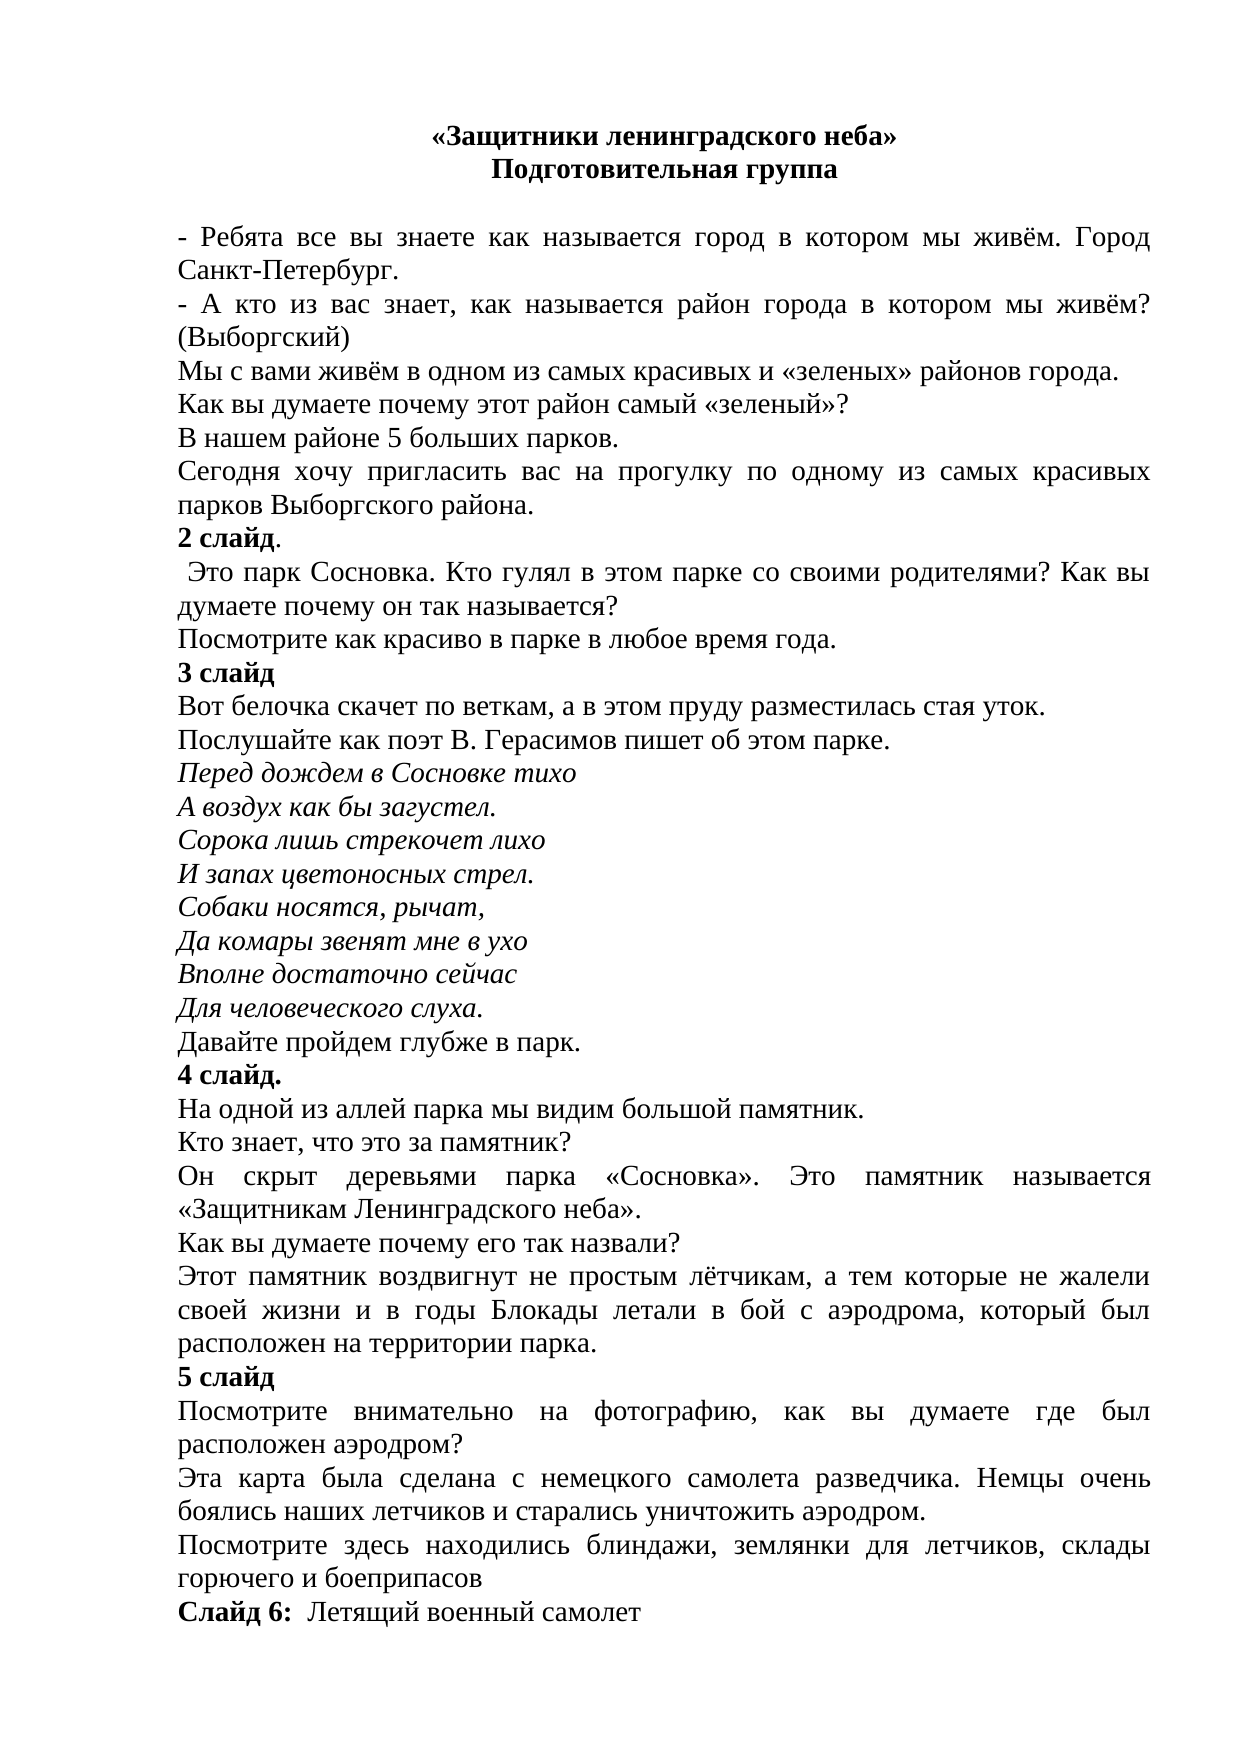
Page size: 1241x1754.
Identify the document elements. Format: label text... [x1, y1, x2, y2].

text Давайте пройдем глубже в парк. [177, 1024, 1152, 1057]
text А воздух как бы загустел. [177, 789, 1152, 822]
text Как вы думаете почему его так назвали? [177, 1225, 1152, 1258]
text Посмотрите здесь находились блиндажи, землянки для летчиков, склады горючего и боеприпасов [177, 1527, 1152, 1594]
text 4 слайд. [177, 1057, 1152, 1091]
text Эта карта была сделана с немецкого самолета разведчика. Немцы очень боялись наших летчиков и старались уничтожить аэродром. [177, 1460, 1152, 1527]
text Он скрыт деревьями парка «Сосновка». Это памятник называется «Защитникам Ленинградского неба». [177, 1158, 1152, 1225]
text Как вы думаете почему этот район самый «зеленый»? [177, 386, 1152, 420]
text Слайд 6: Летящий военный самолет [177, 1594, 1152, 1627]
text В нашем районе 5 больших парков. [177, 420, 1152, 453]
text 3 слайд [177, 655, 1152, 688]
text Перед дождем в Сосновке тихо [177, 755, 1152, 789]
text «Защитники ленинградского неба» [177, 118, 1152, 152]
text Посмотрите внимательно на фотографию, как вы думаете где был расположен аэродром? [177, 1393, 1152, 1460]
text Собаки носятся, рычат, [177, 889, 1152, 923]
text Мы с вами живём в одном из самых красивых и «зеленых» районов города. [177, 353, 1152, 386]
text Подготовительная группа [177, 152, 1152, 185]
text На одной из аллей парка мы видим большой памятник. [177, 1091, 1152, 1124]
text Кто знает, что это за памятник? [177, 1124, 1152, 1158]
text Послушайте как поэт В. Герасимов пишет об этом парке. [177, 722, 1152, 755]
text - А кто из вас знает, как называется район города в котором мы живём? (Выборгский) [177, 286, 1152, 353]
text Вот белочка скачет по веткам, а в этом пруду разместилась стая уток. [177, 688, 1152, 722]
text Сегодня хочу пригласить вас на прогулку по одному из самых красивых парков Выборгского района. [177, 453, 1152, 521]
text - Ребята все вы знаете как называется город в котором мы живём. Город Санкт-Петербург. [177, 219, 1152, 286]
text 2 слайд. [177, 521, 1152, 554]
text Вполне достаточно сейчас [177, 957, 1152, 990]
text Для человеческого слуха. [177, 990, 1152, 1024]
text Этот памятник воздвигнут не простым лётчикам, а тем которые не жалели своей жизни и в годы Блокады летали в бой с аэродрома, который был расположен на территории парка. [177, 1258, 1152, 1359]
text Да комары звенят мне в ухо [177, 923, 1152, 957]
text 5 слайд [177, 1359, 1152, 1393]
text Это парк Сосновка. Кто гулял в этом парке со своими родителями? Как вы думаете почему он так называется? [177, 554, 1152, 621]
text Посмотрите как красиво в парке в любое время года. [177, 621, 1152, 655]
text И запах цветоносных стрел. [177, 856, 1152, 889]
text Сорока лишь стрекочет лихо [177, 822, 1152, 856]
